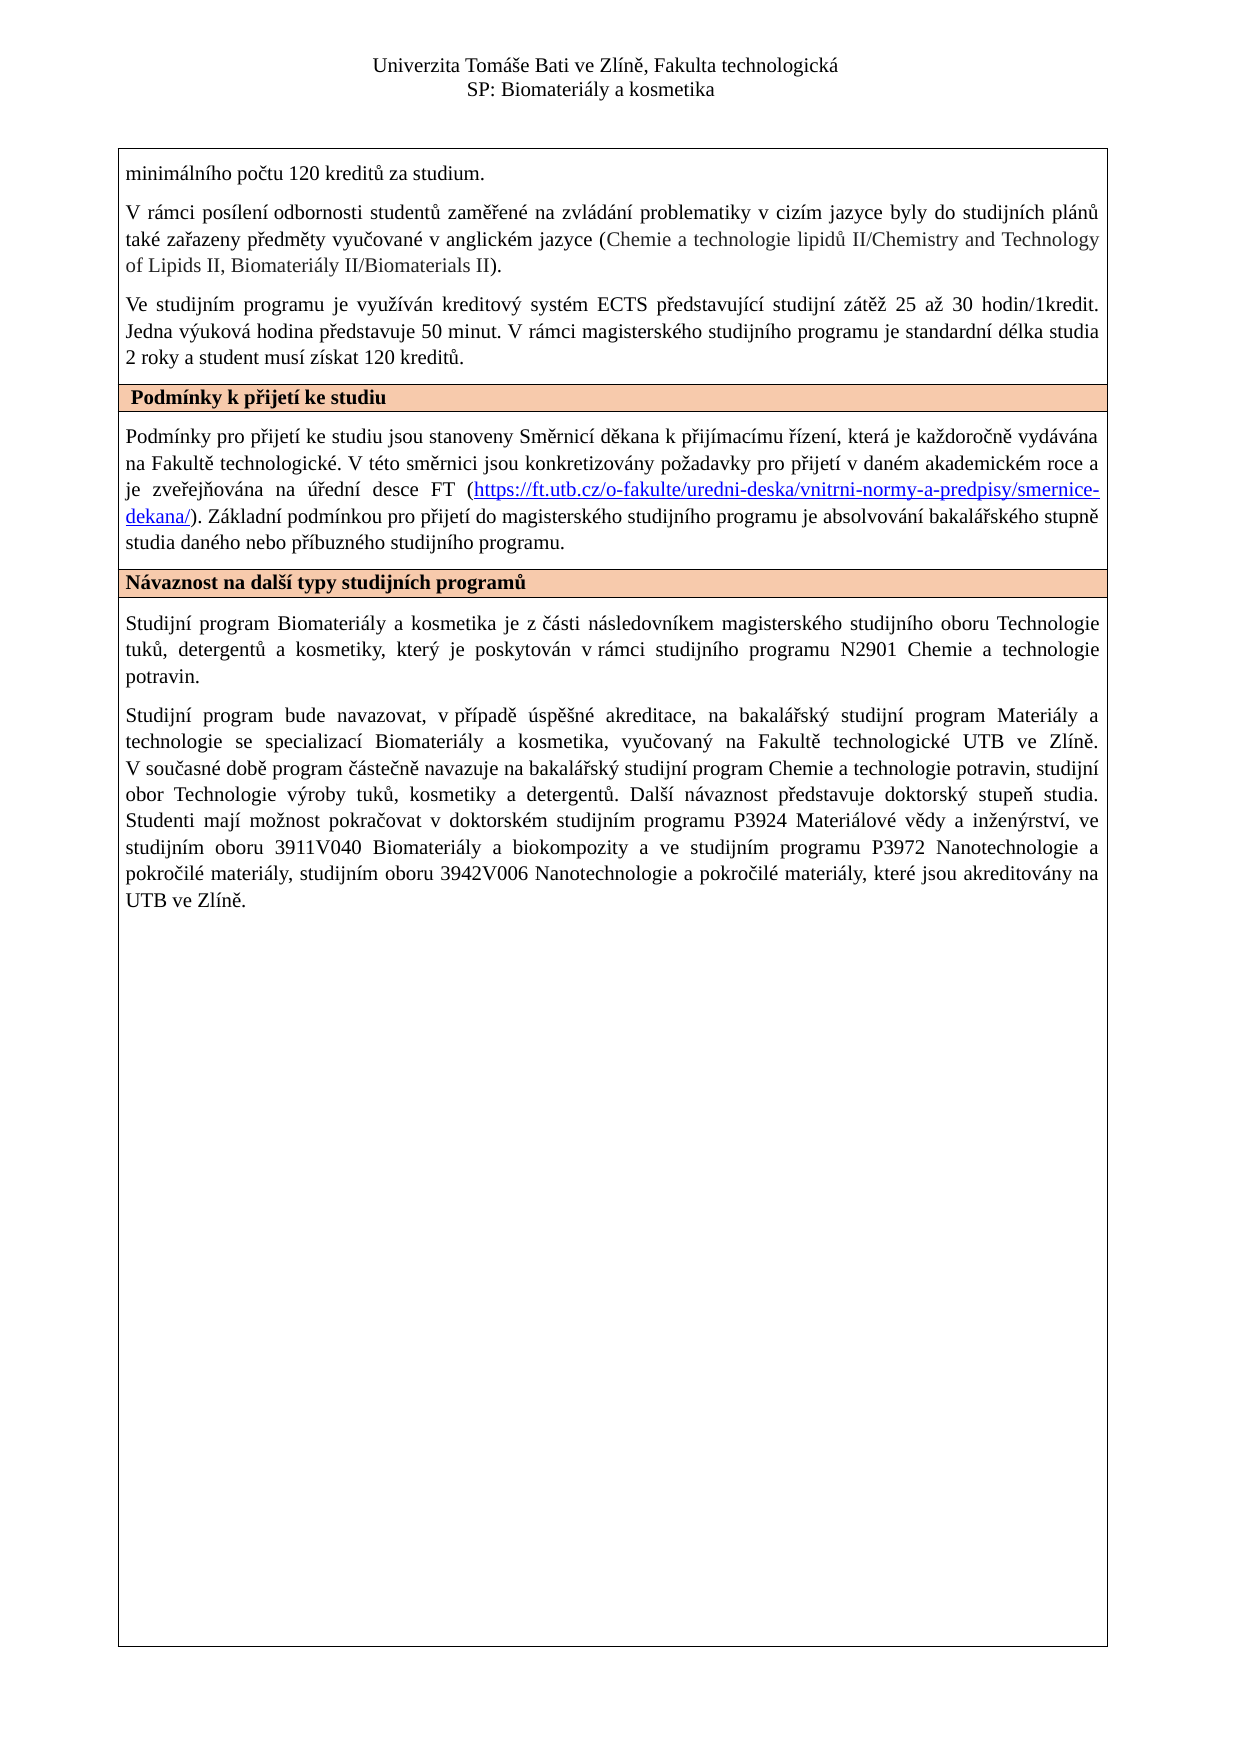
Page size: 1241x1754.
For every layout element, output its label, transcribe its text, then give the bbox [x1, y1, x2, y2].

table_cell Podmínky pro přijetí ke studiu jsou stanoveny Směrnicí děkana k přijímacímu řízení, která je každoročně vydávána na Fakultě technologické. V této směrnici jsou konkretizovány požadavky pro přijetí v daném akademickém roce a je zveřejňována na úřední desce FT (https://ft.utb.cz/o-fakulte/uredni-deska/vnitrni-normy-a-predpisy/smernice-dekana/). Základní podmínkou pro přijetí do magisterského studijního programu je absolvování bakalářského stupně studia daného nebo příbuzného studijního programu. [119, 412, 1107, 569]
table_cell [119, 149, 1107, 384]
table_cell Podmínky k přijetí ke studiu [119, 385, 1107, 411]
table_cell Návaznost na další typy studijních programů [119, 570, 1107, 597]
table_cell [119, 598, 1107, 1646]
